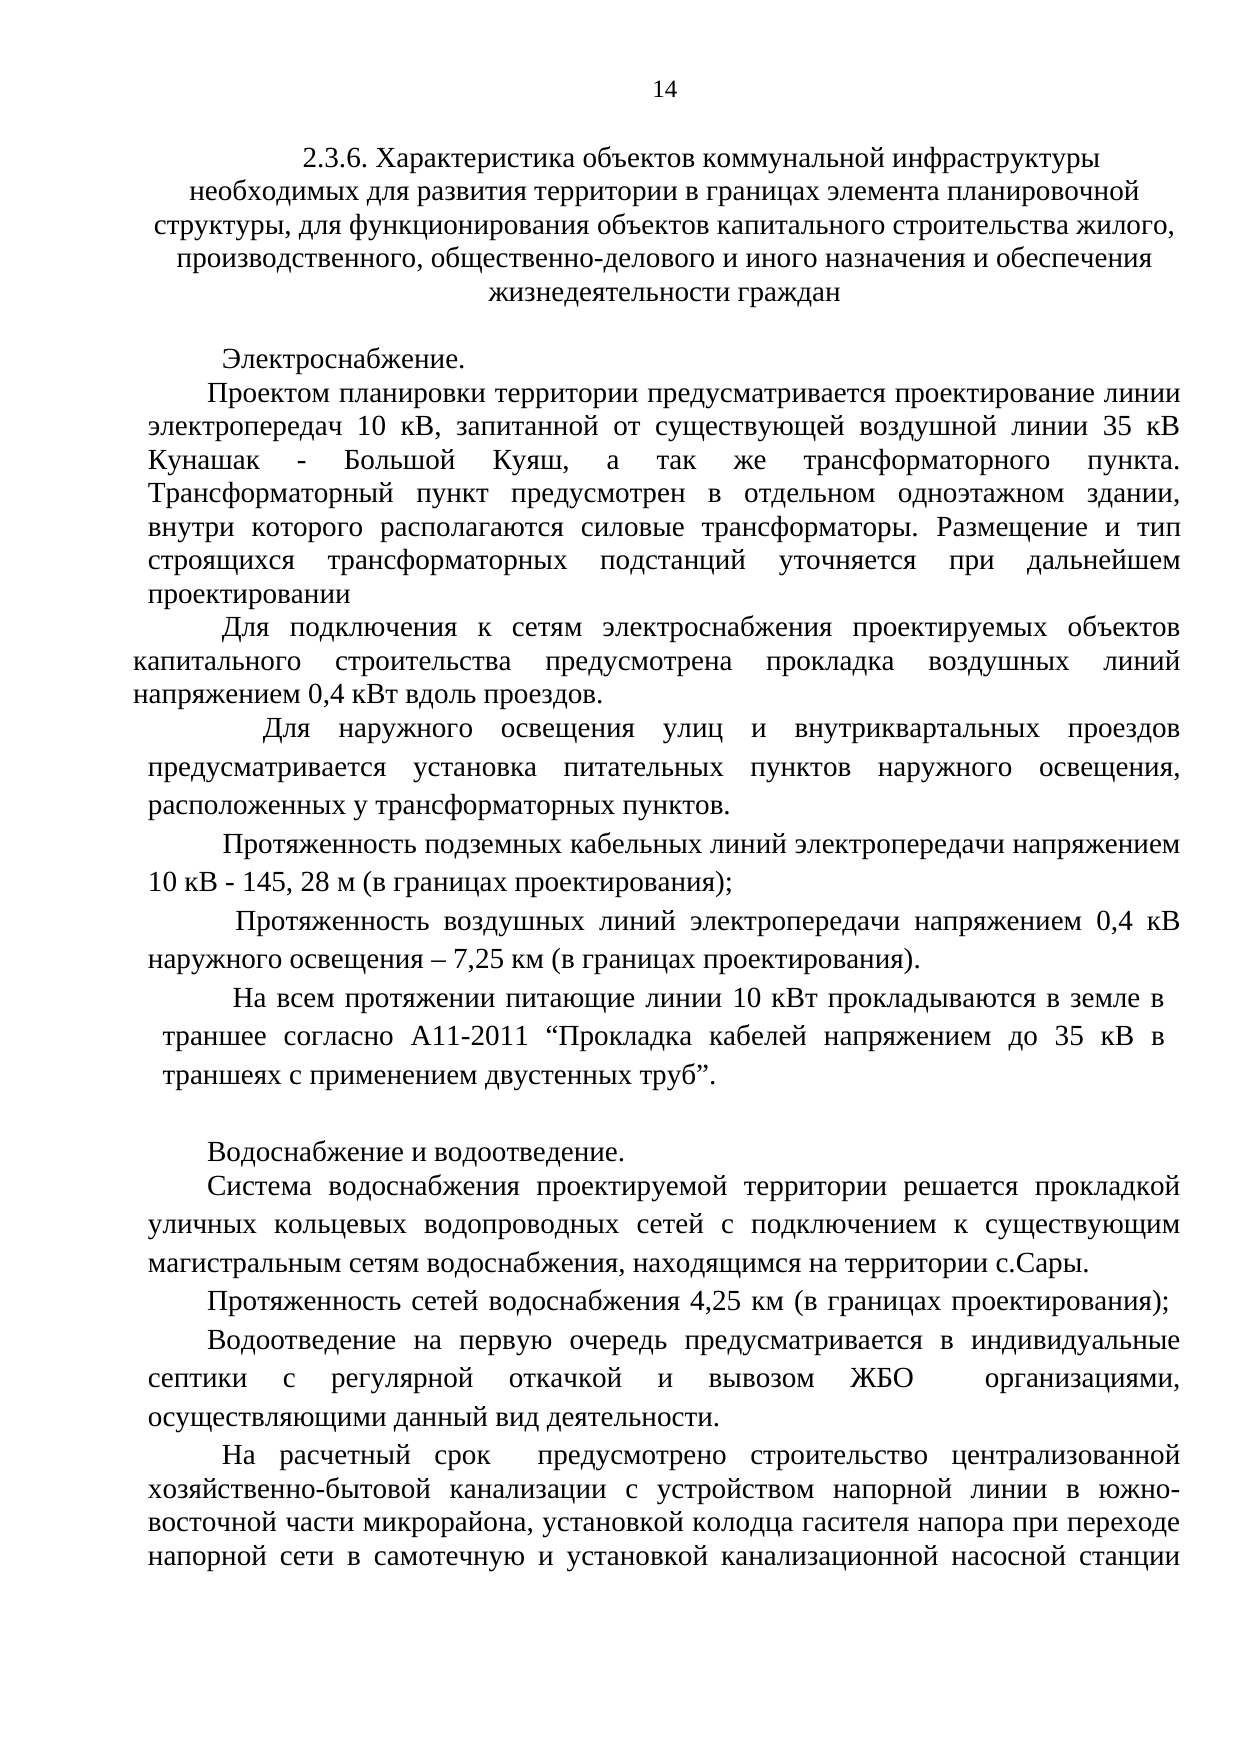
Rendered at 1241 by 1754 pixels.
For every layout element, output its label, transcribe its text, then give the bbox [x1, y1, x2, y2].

text Для подключения к сетям электроснабжения проектируемых объектов капитального строительства предусмотрена прокладка воздушных линий напряжением 0,4 кВт вдоль проездов. [133, 609, 1181, 710]
text Электроснабжение. [133, 341, 1181, 375]
text Протяженность сетей водоснабжения 4,25 км (в границах проектирования); Водоотведение на первую очередь предусматривается в индивидуальные септики с регулярной откачкой и вывозом ЖБО организациями, осуществляющими данный вид деятельности. [148, 1283, 1181, 1432]
text На всем протяжении питающие линии 10 кВт прокладываются в земле в траншее согласно А11-2011 “Прокладка кабелей напряжением до 35 кВ в траншеях с применением двустенных труб”. [162, 980, 1166, 1091]
text Для наружного освещения улиц и внутриквартальных проездов предусматривается установка питательных пунктов наружного освещения, расположенных у трансформаторных пунктов. [148, 710, 1181, 821]
text Протяженность воздушных линий электропередачи напряжением 0,4 кВ наружного освещения – 7,25 км (в границах проектирования). [148, 903, 1181, 975]
text Водоснабжение и водоотведение. [148, 1134, 1181, 1168]
text Проектом планировки территории предусматривается проектирование линии электропередач 10 кВ, запитанной от существующей воздушной линии 35 кВ Кунашак - Большой Куяш, а так же трансформаторного пункта. Трансформаторный пункт предусмотрен в отдельном одноэтажном здании, внутри которого располагаются силовые трансформаторы. Размещение и тип строящихся трансформаторных подстанций уточняется при дальнейшем проектировании [148, 375, 1181, 609]
text Протяженность подземных кабельных линий электропередачи напряжением 10 кВ - 145, 28 м (в границах проектирования); [148, 826, 1181, 898]
text Система водоснабжения проектируемой территории решается прокладкой уличных кольцевых водопроводных сетей с подключением к существующим магистральным сетям водоснабжения, находящимся на территории с.Сары. [148, 1168, 1181, 1278]
subtitle 2.3.6. Характеристика объектов коммунальной инфраструктуры необходимых для развития территории в границах элемента планировочной структуры, для функционирования объектов капитального строительства жилого, производственного, общественно-делового и иного назначения и обеспечения жизнедеятельности граждан [148, 140, 1181, 308]
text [148, 1437, 1181, 1572]
